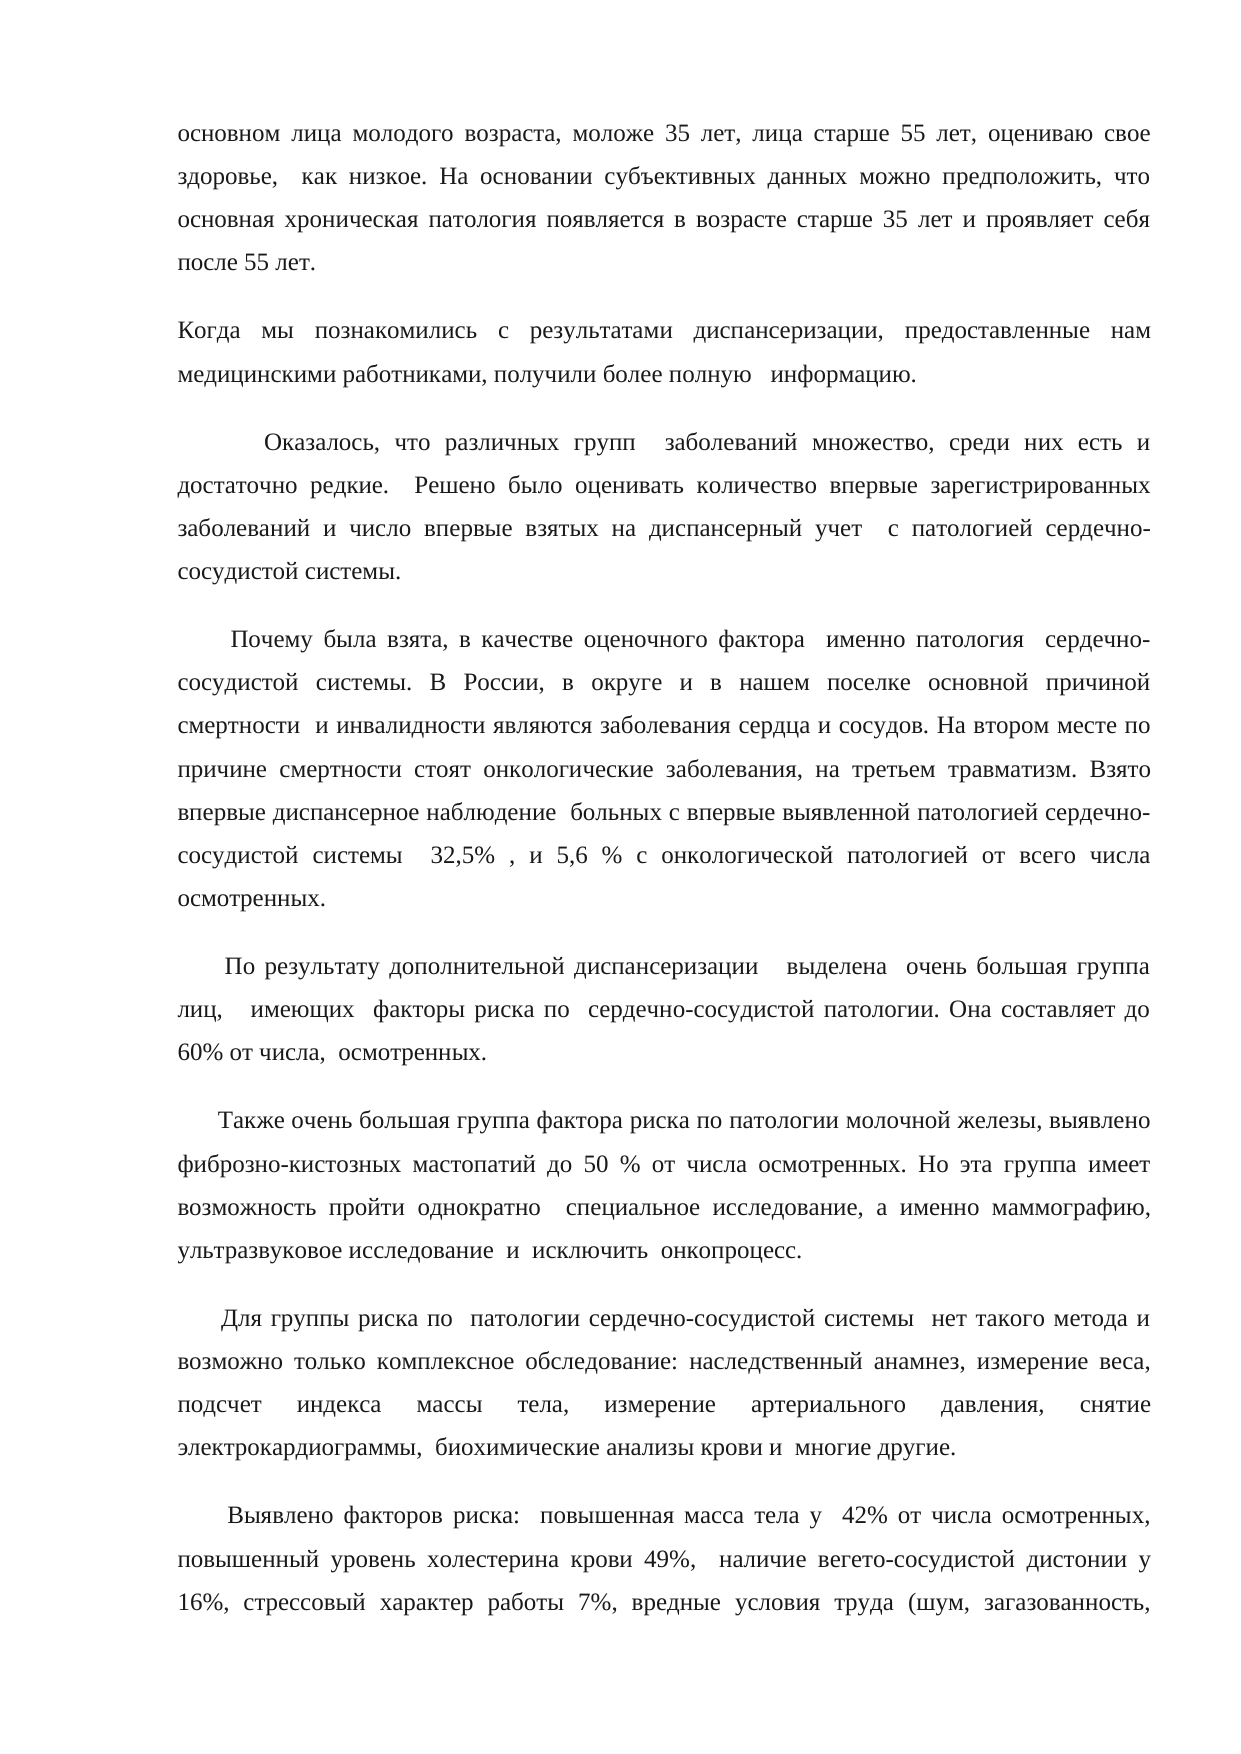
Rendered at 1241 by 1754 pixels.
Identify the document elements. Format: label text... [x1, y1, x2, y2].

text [177, 118, 1152, 276]
text Когда мы познакомились с результатами диспансеризации, предоставленные нам медицинскими работниками, получили более полную информацию. [177, 316, 1152, 387]
text По результату дополнительной диспансеризации выделена очень большая группа лиц, имеющих факторы риска по сердечно-сосудистой патологии. Она составляет до 60% от числа, осмотренных. [177, 951, 1152, 1066]
text Почему была взята, в качестве оценочного фактора именно патология сердечно-сосудистой системы. В России, в округе и в нашем поселке основной причиной смертности и инвалидности являются заболевания сердца и сосудов. На втором месте по причине смертности стоят онкологические заболевания, на третьем травматизм. Взято впервые диспансерное наблюдение больных с впервые выявленной патологией сердечно-сосудистой системы 32,5% , и 5,6 % с онкологической патологией от всего числа осмотренных. [177, 624, 1152, 912]
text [177, 1501, 1152, 1616]
text Оказалось, что различных групп заболеваний множество, среди них есть и достаточно редкие. Решено было оценивать количество впервые зарегистрированных заболеваний и число впервые взятых на диспансерный учет с патологией сердечно-сосудистой системы. [177, 427, 1152, 585]
text Для группы риска по патологии сердечно-сосудистой системы нет такого метода и возможно только комплексное обследование: наследственный анамнез, измерение веса, подсчет индекса массы тела, измерение артериального давления, снятие электрокардиограммы, биохимические анализы крови и многие другие. [177, 1303, 1152, 1461]
text Также очень большая группа фактора риска по патологии молочной железы, выявлено фиброзно-кистозных мастопатий до 50 % от числа осмотренных. Но эта группа имеет возможность пройти однократно специальное исследование, а именно маммографию, ультразвуковое исследование и исключить онкопроцесс. [177, 1106, 1152, 1264]
